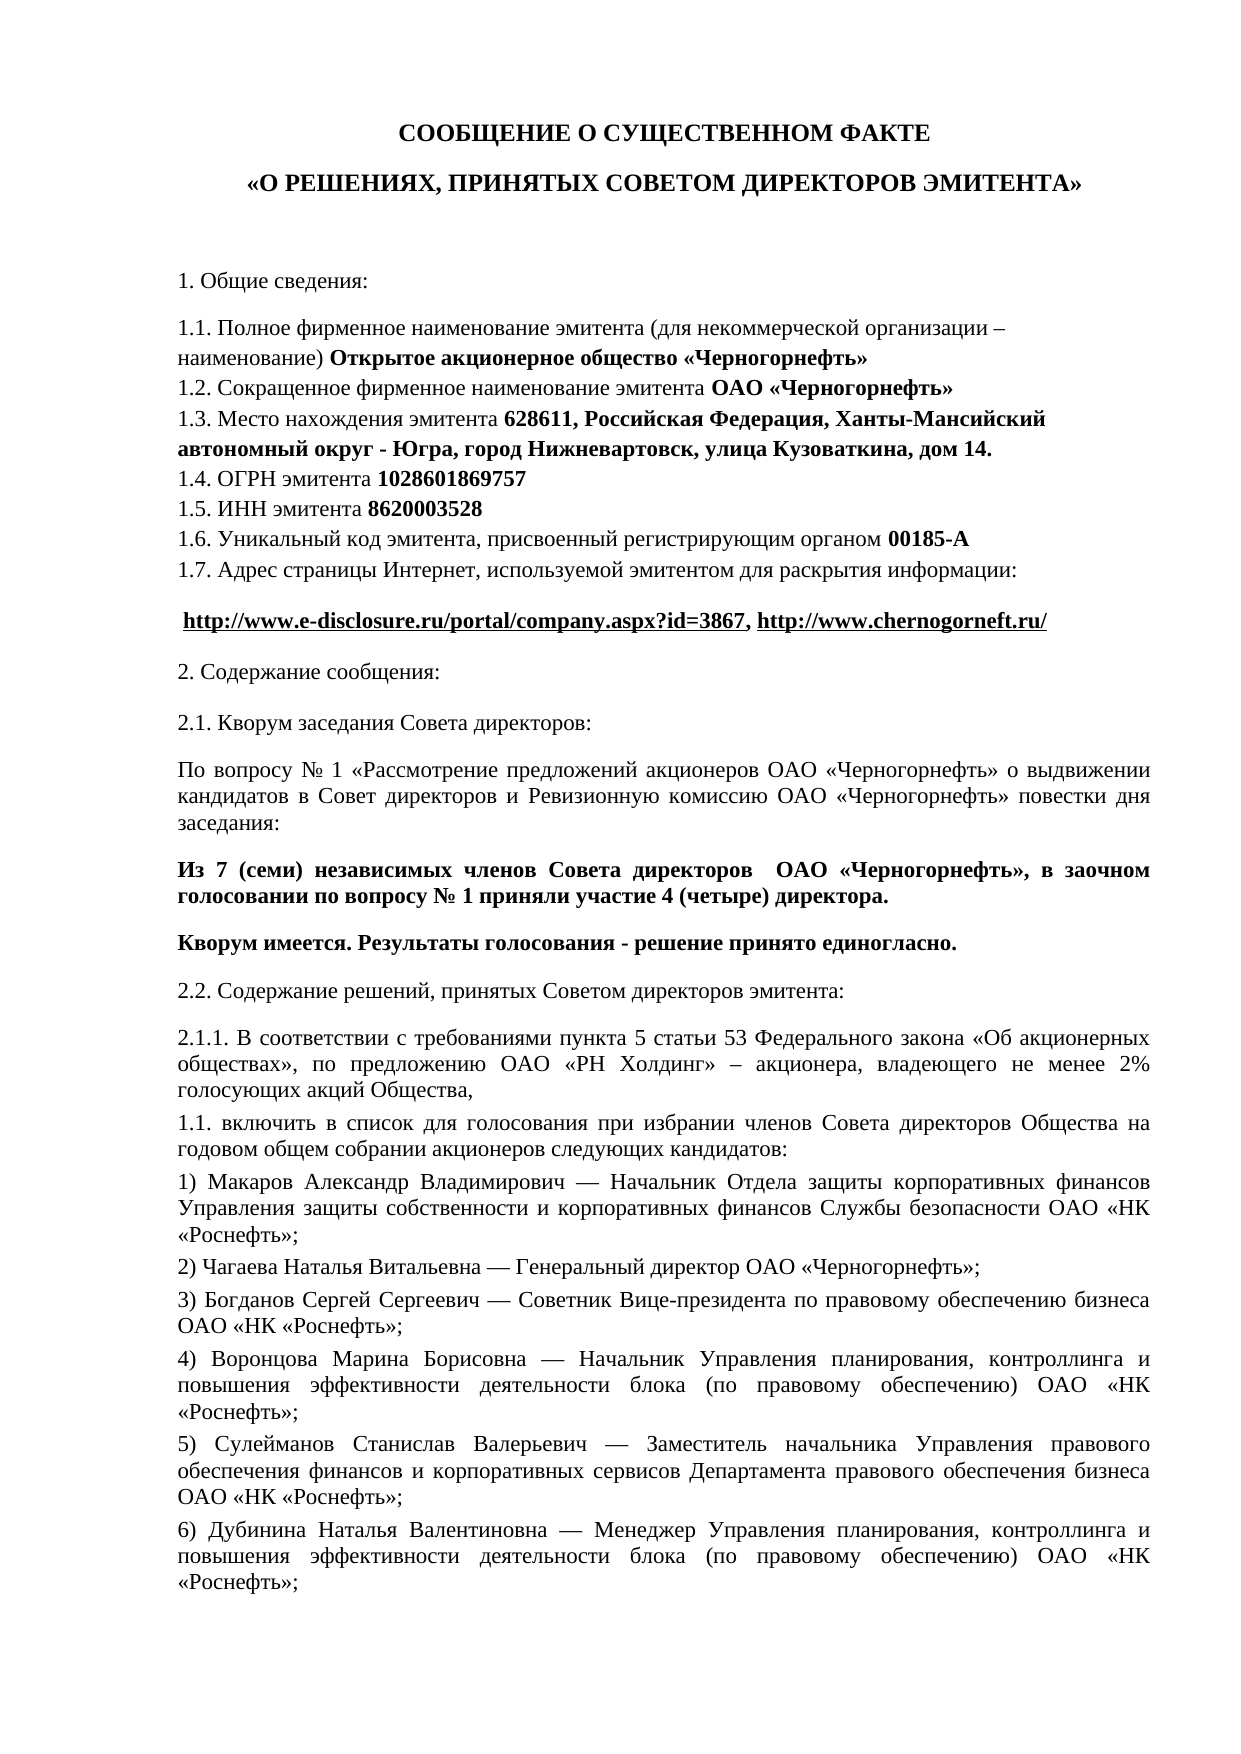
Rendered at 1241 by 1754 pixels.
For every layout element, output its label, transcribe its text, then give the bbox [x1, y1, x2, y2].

text 2. Содержание сообщения: [177, 658, 1152, 684]
text 1.1. Полное фирменное наименование эмитента (для некоммерческой организации – наименование) Открытое акционерное общество «Черногорнефть» 1.2. Сокращенное фирменное наименование эмитента ОАО «Черногорнефть» 1.3. Место нахождения эмитента 628611, Российская Федерация, Ханты-Мансийский автономный округ - Югра, город Нижневартовск, улица Кузоваткина, дом 14. 1.4. ОГРН эмитента 1028601869757 1.5. ИНН эмитента 8620003528 1.6. Уникальный код эмитента, присвоенный регистрирующим органом 00185-А 1.7. Адрес страницы Интернет, используемой эмитентом для раскрытия информации: [177, 314, 1152, 582]
text 5) Сулейманов Станислав Валерьевич — Заместитель начальника Управления правового обеспечения финансов и корпоративных сервисов Департамента правового обеспечения бизнеса ОАО «НК «Роснефть»; [177, 1430, 1152, 1509]
text 1.1. включить в список для голосования при избрании членов Совета директоров Общества на годовом общем собрании акционеров следующих кандидатов: [177, 1109, 1152, 1162]
text http://www.e-disclosure.ru/portal/company.aspx?id=3867, http://www.chernogorneft.ru/ [177, 607, 1152, 633]
text 6) Дубинина Наталья Валентиновна — Менеджер Управления планирования, контроллинга и повышения эффективности деятельности блока (по правовому обеспечению) ОАО «НК «Роснефть»; [177, 1516, 1152, 1595]
text Из 7 (семи) независимых членов Совета директоров ОАО «Черногорнефть», в заочном голосовании по вопросу № 1 приняли участие 4 (четыре) директора. [177, 856, 1152, 909]
text 4) Воронцова Марина Борисовна — Начальник Управления планирования, контроллинга и повышения эффективности деятельности блока (по правовому обеспечению) ОАО «НК «Роснефть»; [177, 1345, 1152, 1424]
text По вопросу № 1 «Рассмотрение предложений акционеров ОАО «Черногорнефть» о выдвижении кандидатов в Совет директоров и Ревизионную комиссию ОАО «Черногорнефть» повестки дня заседания: [177, 756, 1152, 835]
text 2.1. Кворум заседания Совета директоров: [177, 709, 1152, 735]
text 2.2. Содержание решений, принятых Советом директоров эмитента: [177, 977, 1152, 1003]
text 1. Общие сведения: [177, 267, 1152, 293]
text «О РЕШЕНИЯХ, ПРИНЯТЫХ СОВЕТОМ ДИРЕКТОРОВ ЭМИТЕНТА» [177, 168, 1152, 196]
text 3) Богданов Сергей Сергеевич — Советник Вице-президента по правовому обеспечению бизнеса ОАО «НК «Роснефть»; [177, 1286, 1152, 1339]
text 1) Макаров Александр Владимирович — Начальник Отдела защиты корпоративных финансов Управления защиты собственности и корпоративных финансов Службы безопасности ОАО «НК «Роснефть»; [177, 1168, 1152, 1247]
text СООБЩЕНИЕ О СУЩЕСТВЕННОМ ФАКТЕ [177, 118, 1152, 147]
text Кворум имеется. Результаты голосования - решение принято единогласно. [177, 929, 1152, 956]
text 2.1.1. В соответствии с требованиями пункта 5 статьи 53 Федерального закона «Об акционерных обществах», по предложению ОАО «РН Холдинг» – акционера, владеющего не менее 2% голосующих акций Общества, [177, 1024, 1152, 1103]
text 2) Чагаева Наталья Витальевна — Генеральный директор ОАО «Черногорнефть»; [177, 1253, 1152, 1280]
